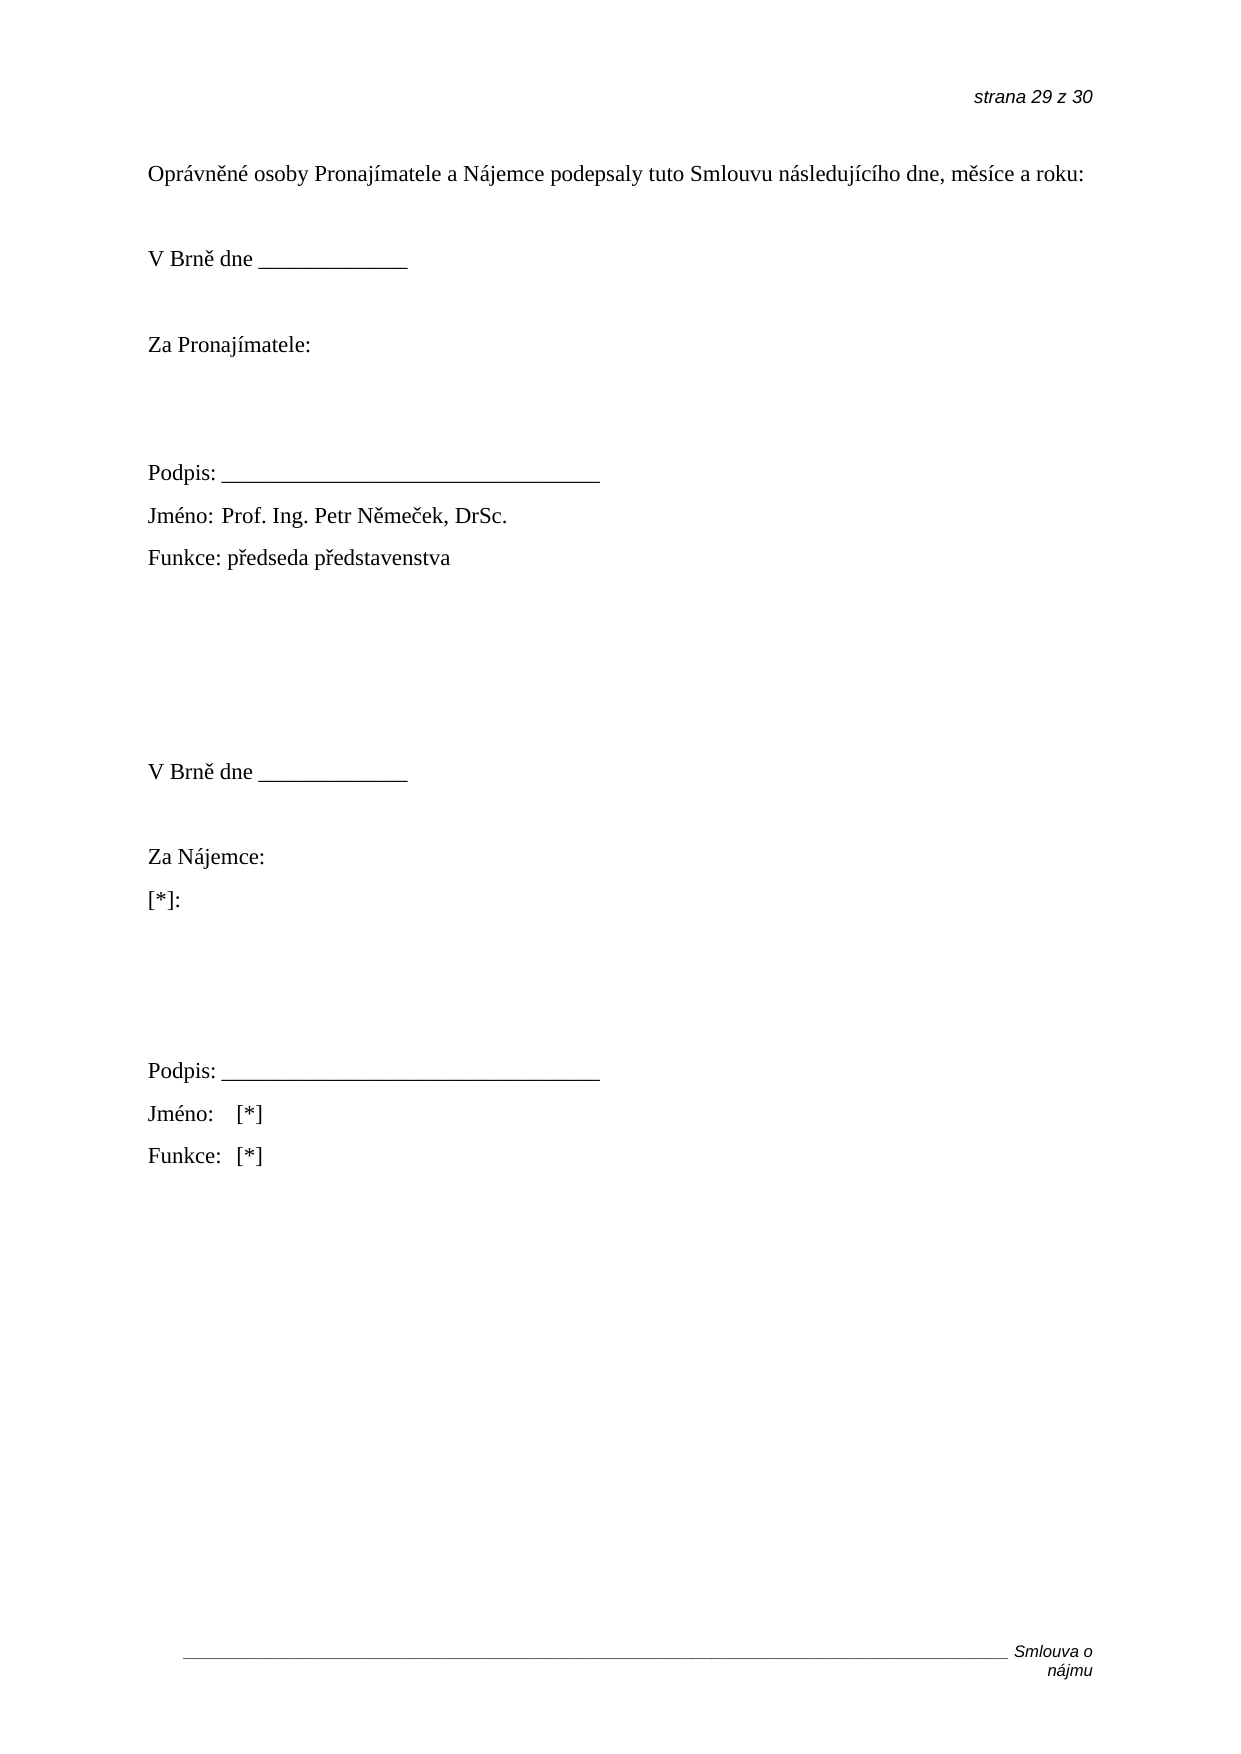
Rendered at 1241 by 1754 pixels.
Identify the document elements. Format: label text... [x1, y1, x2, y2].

text V Brně dne _____________ [148, 758, 1093, 784]
text Funkce: předseda představenstva [148, 544, 1093, 571]
text Podpis: _________________________________ [148, 1057, 1093, 1083]
text Jméno: Prof. Ing. Petr Němeček, DrSc. [148, 502, 1093, 528]
text Podpis: _________________________________ [148, 459, 1093, 485]
text Za Nájemce: [148, 843, 1093, 870]
text Jméno: [*] [148, 1100, 1093, 1126]
text Funkce: [*] [148, 1142, 1093, 1169]
text V Brně dne _____________ [148, 246, 1093, 272]
text Oprávněné osoby Pronajímatele a Nájemce podepsaly tuto Smlouvu následujícího dne, měsíce a roku: [148, 160, 1093, 186]
text Za Pronajímatele: [148, 331, 1093, 357]
text [*]: [148, 886, 1093, 912]
